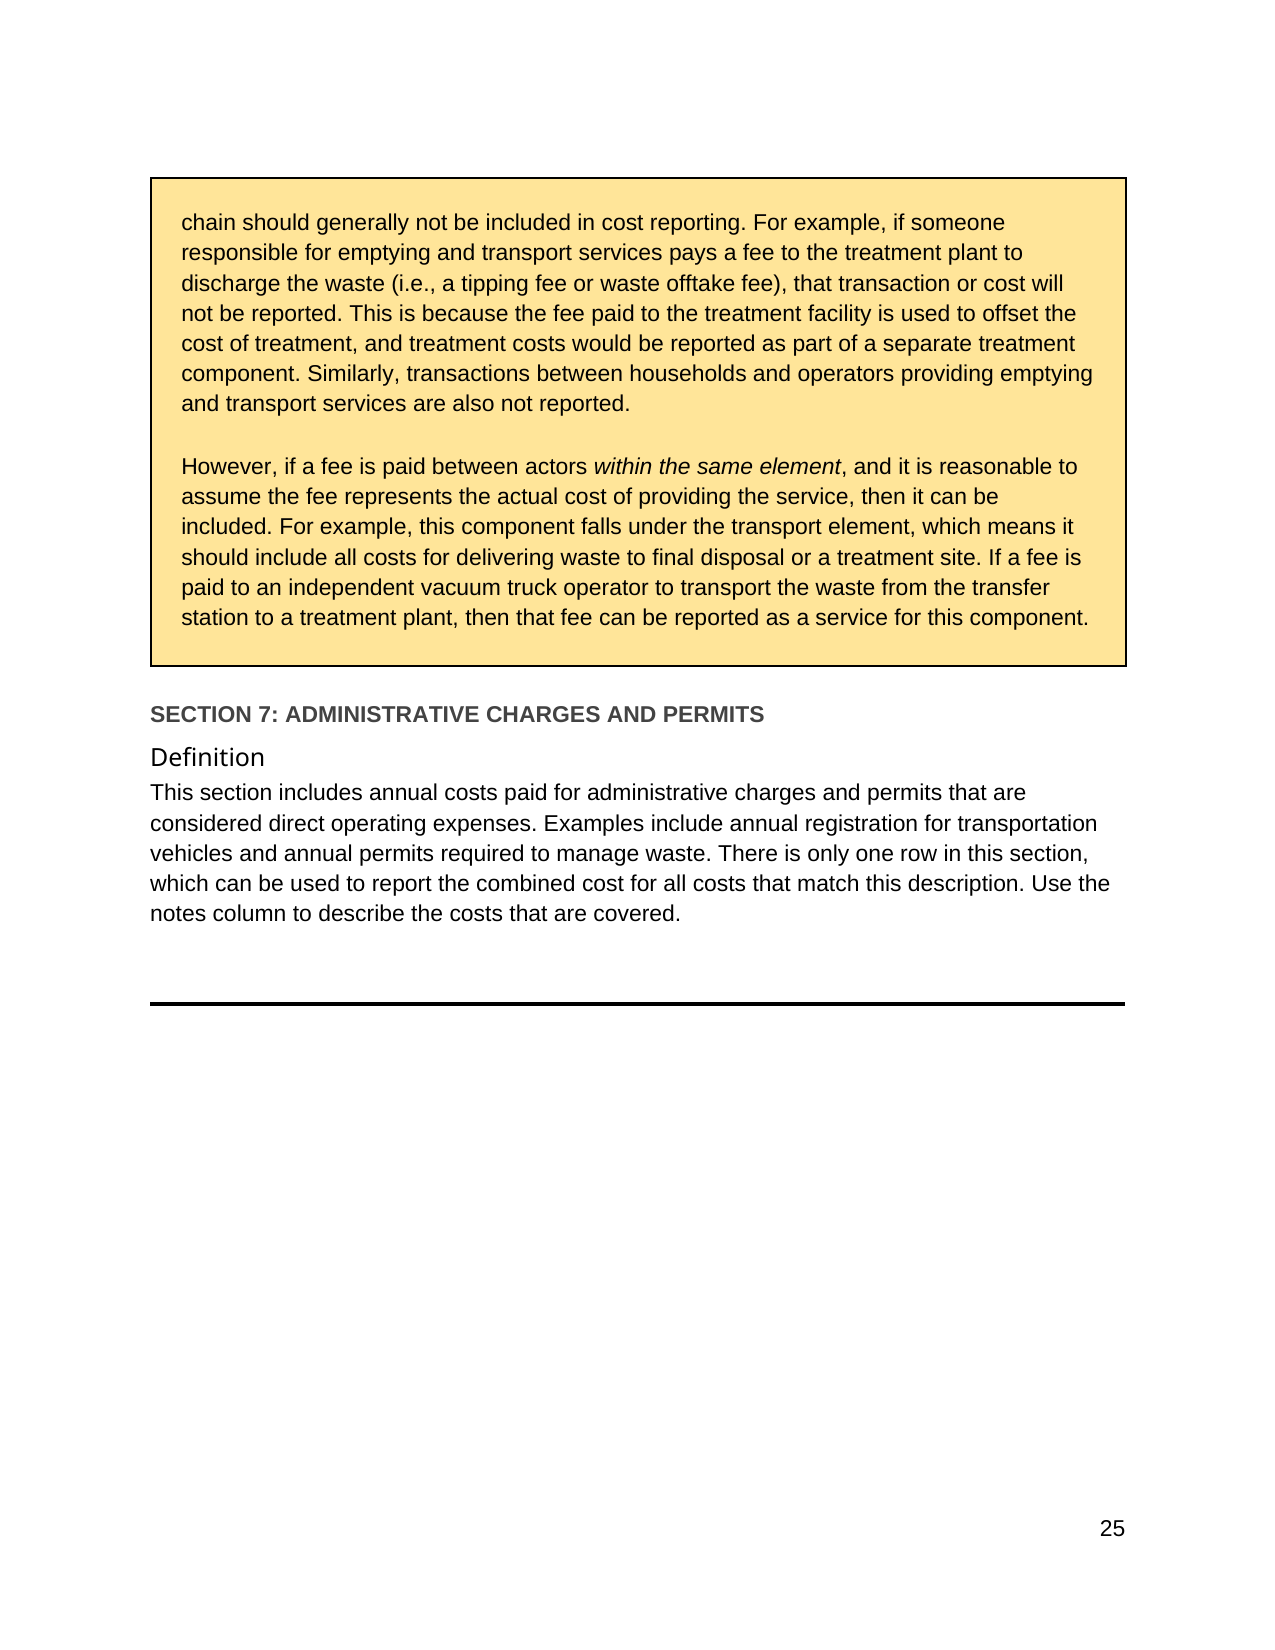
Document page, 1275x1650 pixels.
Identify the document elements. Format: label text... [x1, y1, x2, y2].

subtitle SECTION 7: ADMINISTRATIVE CHARGES AND PERMITS [150, 701, 1125, 727]
text This section includes annual costs paid for administrative charges and permits that are considered direct operating expenses. Examples include annual registration for transportation vehicles and annual permits required to manage waste. There is only one row in this section, which can be used to report the combined cost for all costs that match this description. Use the notes column to describe the costs that are covered. [150, 779, 1125, 927]
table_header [152, 179, 1125, 665]
subtitle Definition [150, 739, 1125, 773]
